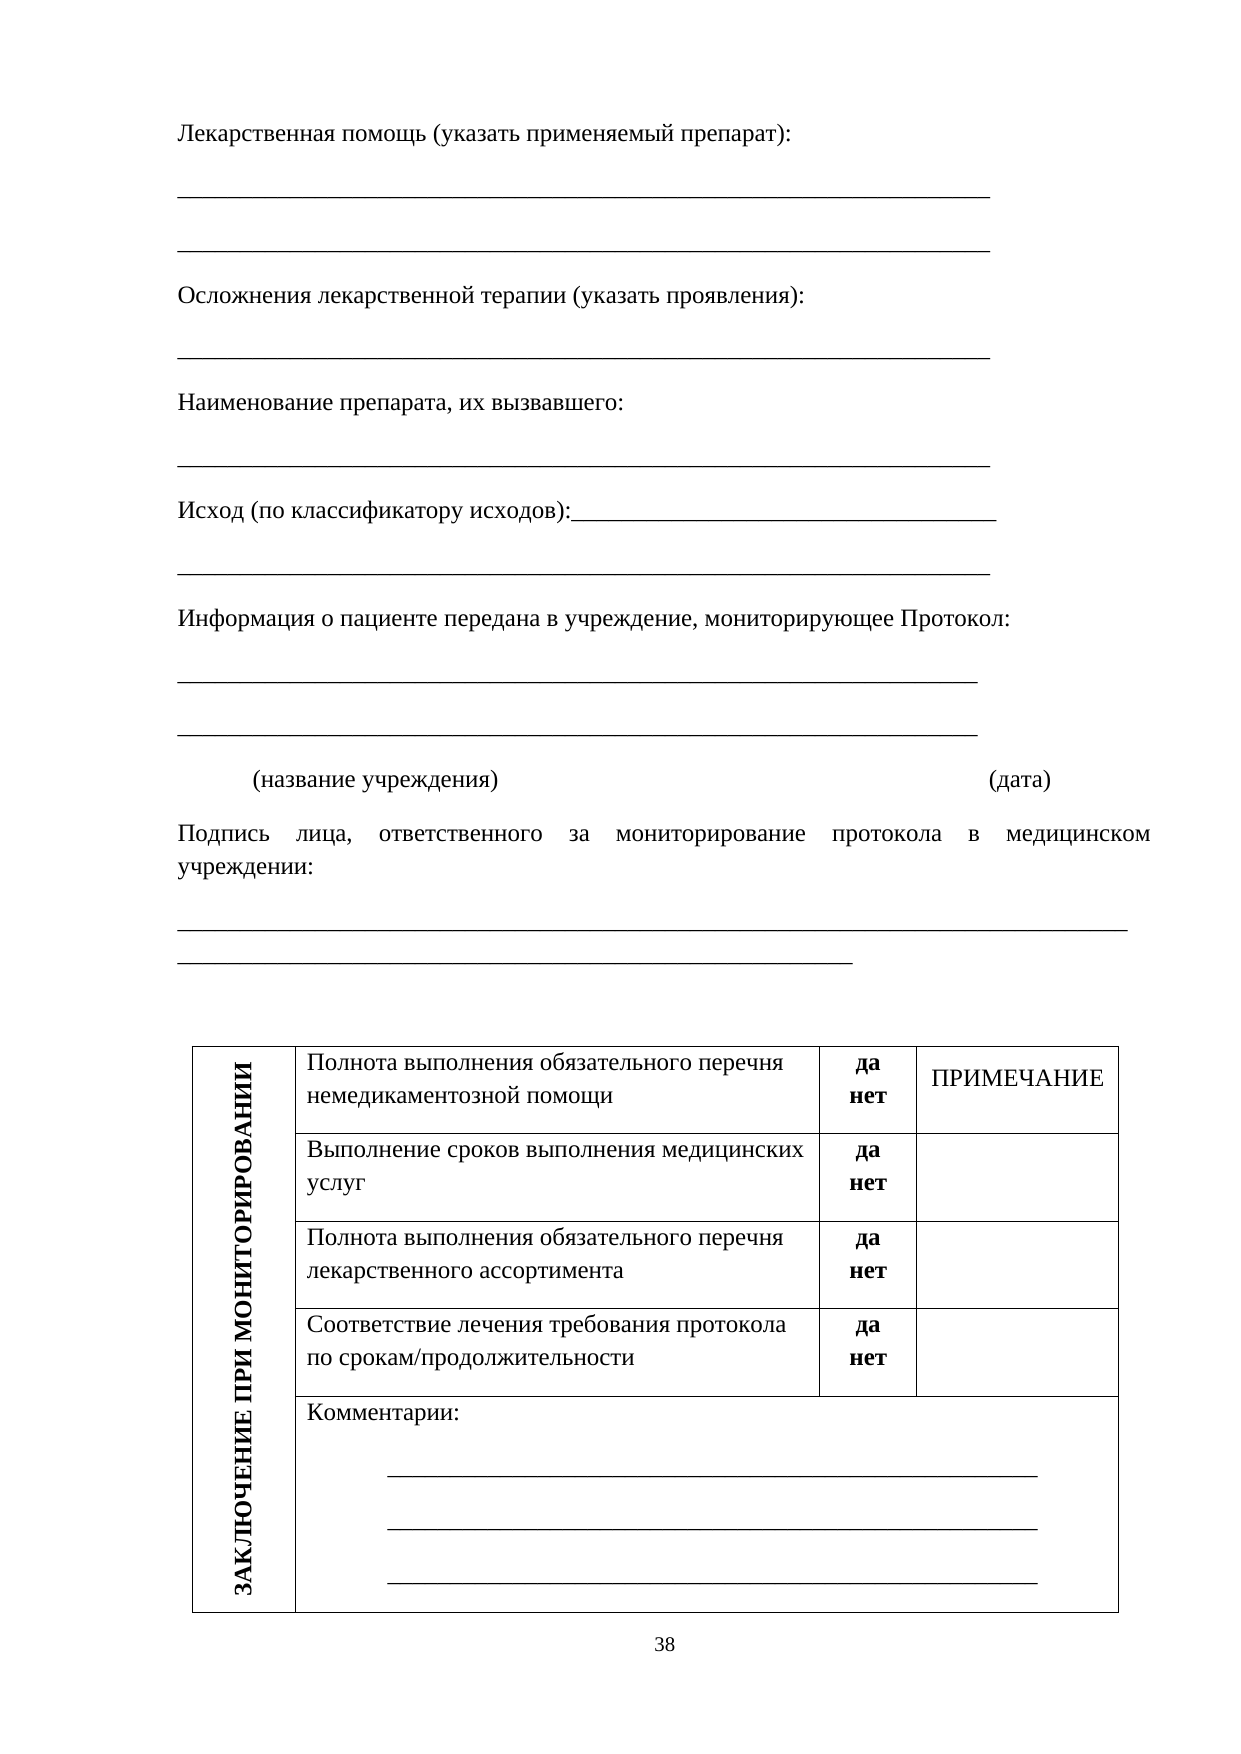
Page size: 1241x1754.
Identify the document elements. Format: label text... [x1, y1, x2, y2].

text Наименование препарата, их вызвавшего: [177, 387, 1152, 416]
text _________________________________________________________________ [177, 441, 1152, 470]
table_cell [917, 1134, 1118, 1221]
text Осложнения лекарственной терапии (указать проявления): [177, 280, 1152, 308]
text __________________________________________________________________________________________________________________________________ [177, 905, 1132, 967]
table_cell Соответствие лечения требования протокола по срокам/продолжительности [296, 1309, 819, 1396]
text (название учреждения) (дата) [177, 764, 1152, 793]
table_header ПРИМЕЧАНИЕ [917, 1047, 1118, 1133]
table_cell да нет [820, 1134, 916, 1221]
table_header да нет [820, 1047, 916, 1133]
table_cell да нет [820, 1222, 916, 1308]
table_cell да нет [820, 1309, 916, 1396]
text _________________________________________________________________ [177, 549, 1152, 578]
table_header ЗАКЛЮЧЕНИЕ ПРИ МОНИТОРИРОВАНИИ [193, 1047, 295, 1612]
text Лекарственная помощь (указать применяемый препарат): [177, 118, 1152, 147]
table_cell Выполнение сроков выполнения медицинских услуг [296, 1134, 819, 1221]
text Подпись лица, ответственного за мониторирование протокола в медицинском учреждении: [177, 818, 1152, 880]
text _________________________________________________________________ [177, 226, 1152, 254]
text ________________________________________________________________ [177, 711, 1152, 739]
table_cell Полнота выполнения обязательного перечня лекарственного ассортимента [296, 1222, 819, 1308]
text _________________________________________________________________ [177, 333, 1152, 362]
table_cell [917, 1309, 1118, 1396]
text Исход (по классификатору исходов):__________________________________ [177, 495, 1152, 524]
table_cell [917, 1222, 1118, 1308]
text Информация о пациенте передана в учреждение, мониторирующее Протокол: [177, 603, 1152, 632]
text _________________________________________________________________ [177, 172, 1152, 201]
text ________________________________________________________________ [177, 657, 1152, 685]
table_header Полнота выполнения обязательного перечня немедикаментозной помощи [296, 1047, 819, 1133]
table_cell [296, 1397, 1118, 1612]
